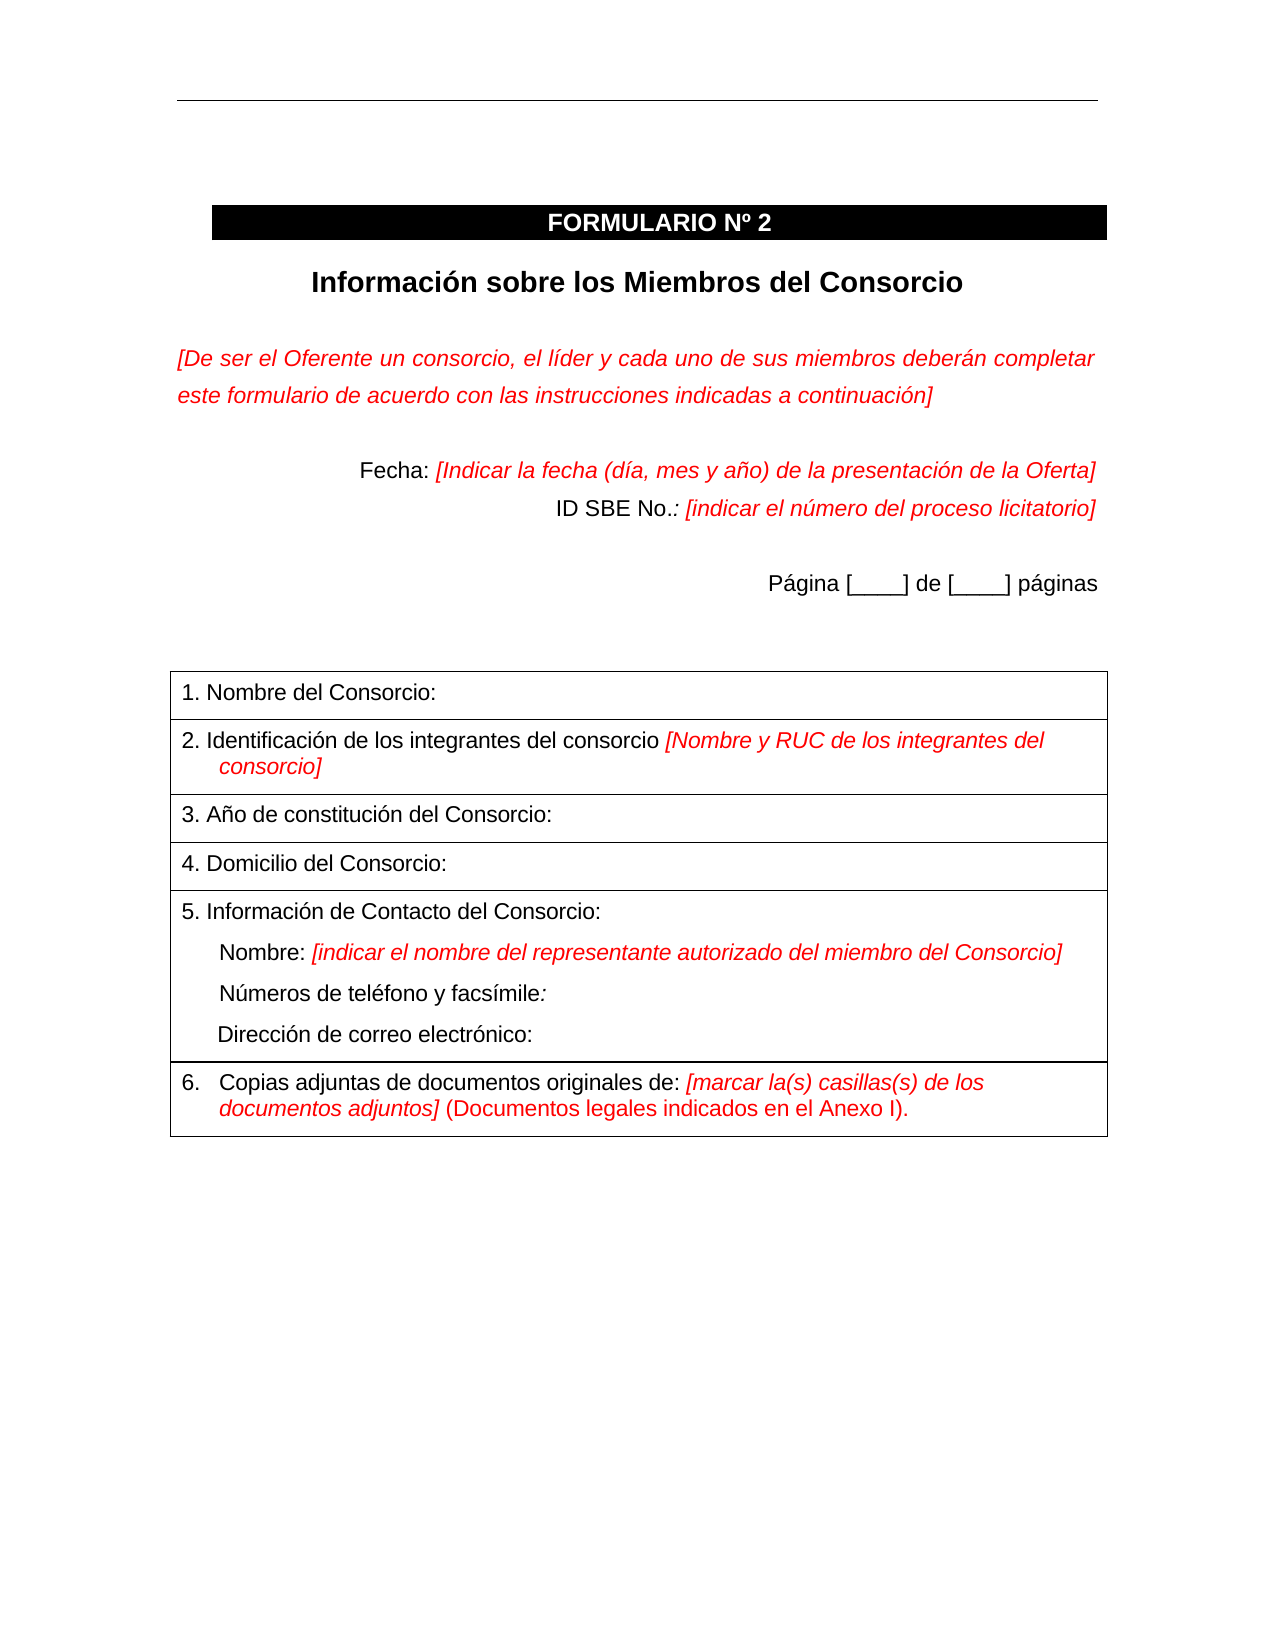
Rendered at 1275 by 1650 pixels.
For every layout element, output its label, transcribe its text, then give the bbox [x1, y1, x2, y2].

table_cell 4. Domicilio del Consorcio: [171, 843, 1107, 890]
text FORMULARIO Nº 2 [213, 206, 1106, 239]
text Página [____] de [____] páginas [177, 559, 1098, 596]
text Fecha: [Indicar la fecha (día, mes y año) de la presentación de la Oferta] [177, 446, 1098, 484]
table_header 1. Nombre del Consorcio: [171, 672, 1107, 719]
table_cell 6. Copias adjuntas de documentos originales de: [marcar la(s) casillas(s) de los documentos adjuntos] (Documentos legales indicados en el Anexo I). [171, 1063, 1107, 1136]
text [De ser el Oferente un consorcio, el líder y cada uno de sus miembros deberán completar este formulario de acuerdo con las instrucciones indicadas a continuación] [177, 334, 1098, 409]
table_cell 3. Año de constitución del Consorcio: [171, 795, 1107, 842]
table_cell 2. Identificación de los integrantes del consorcio [Nombre y RUC de los integrantes del consorcio] [171, 720, 1107, 794]
table_cell 5. Información de Contacto del Consorcio: Nombre: [indicar el nombre del representante autorizado del miembro del Consorcio] Números de teléfono y facsímile: Dirección de correo electrónico: [171, 891, 1107, 1061]
subtitle Información sobre los Miembros del Consorcio [177, 265, 1098, 299]
text ID SBE No.: [indicar el número del proceso licitatorio] [177, 484, 1098, 521]
